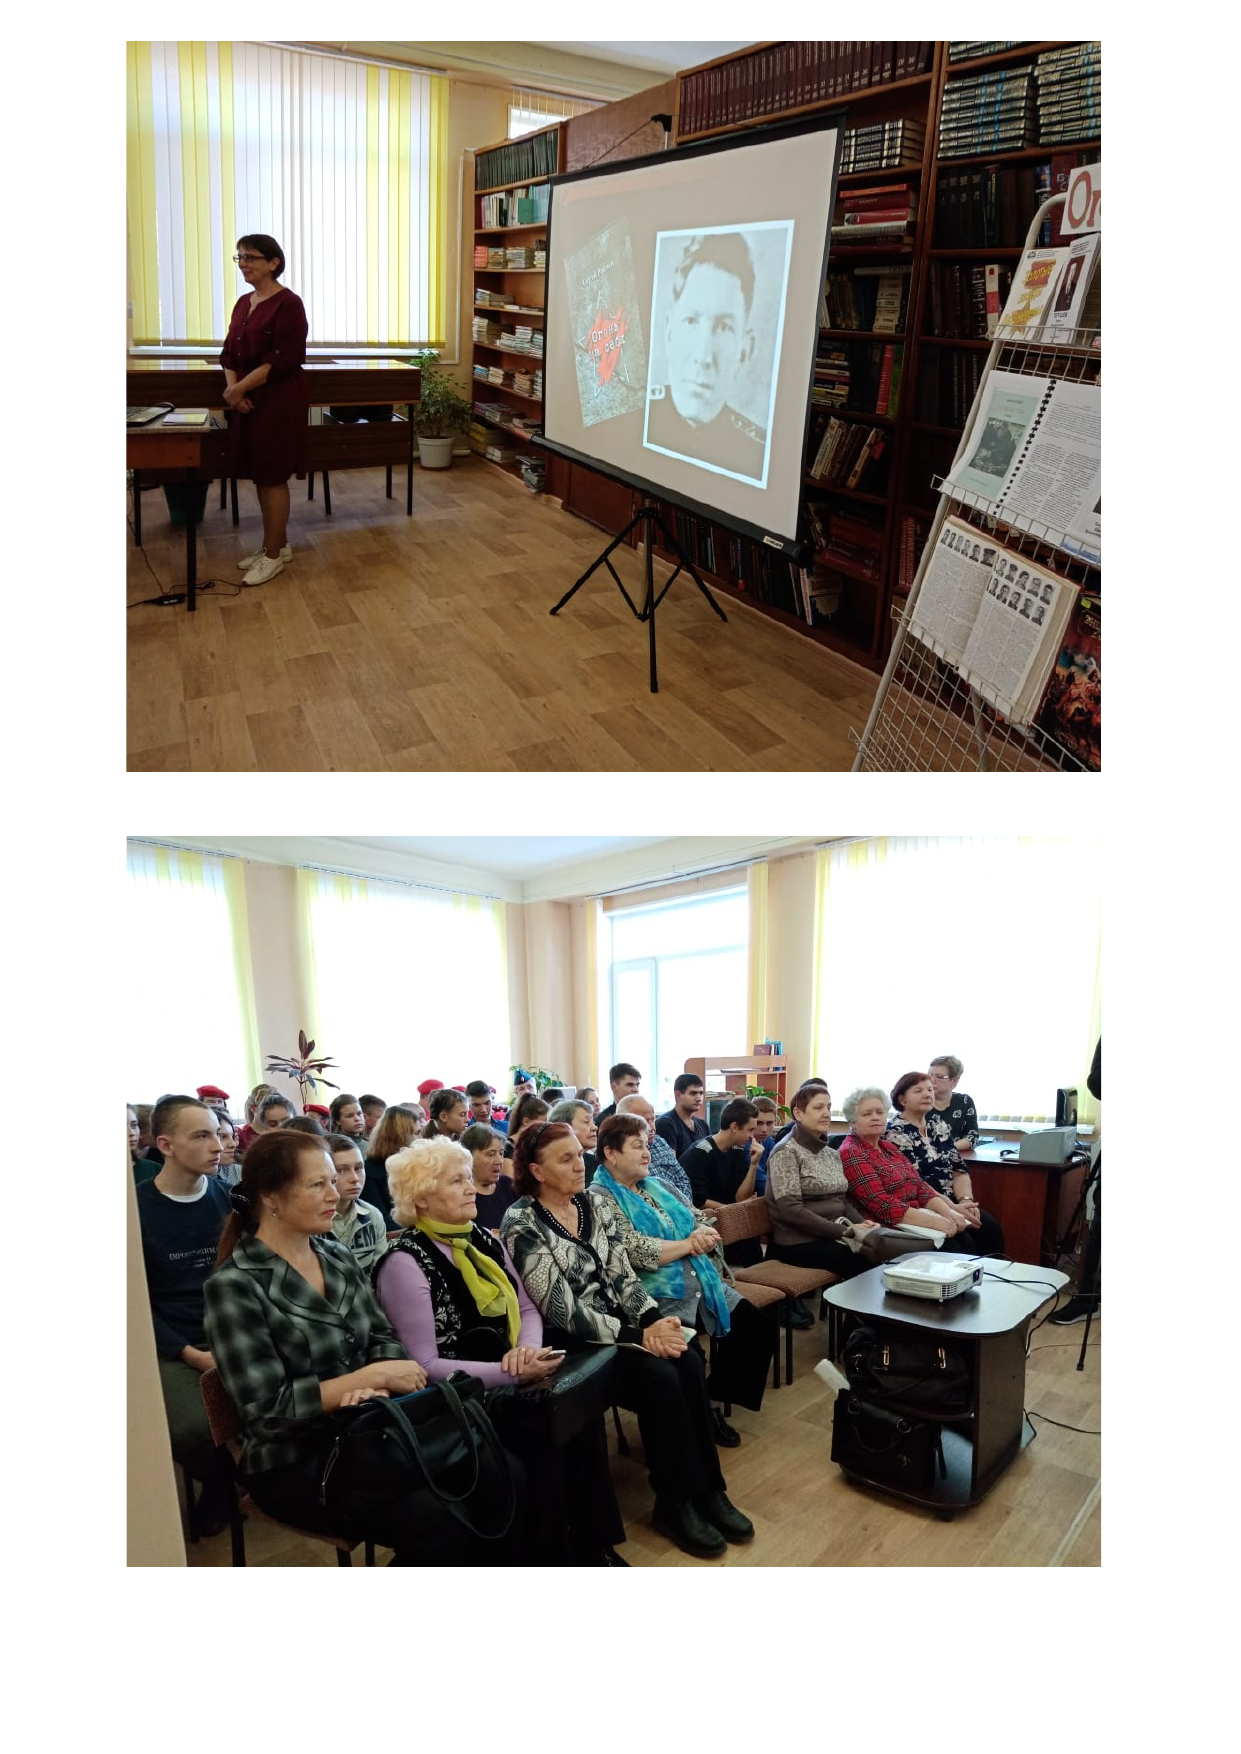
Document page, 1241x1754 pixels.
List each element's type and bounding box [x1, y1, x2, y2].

picture [126, 41, 1101, 772]
picture [126, 836, 1102, 1567]
